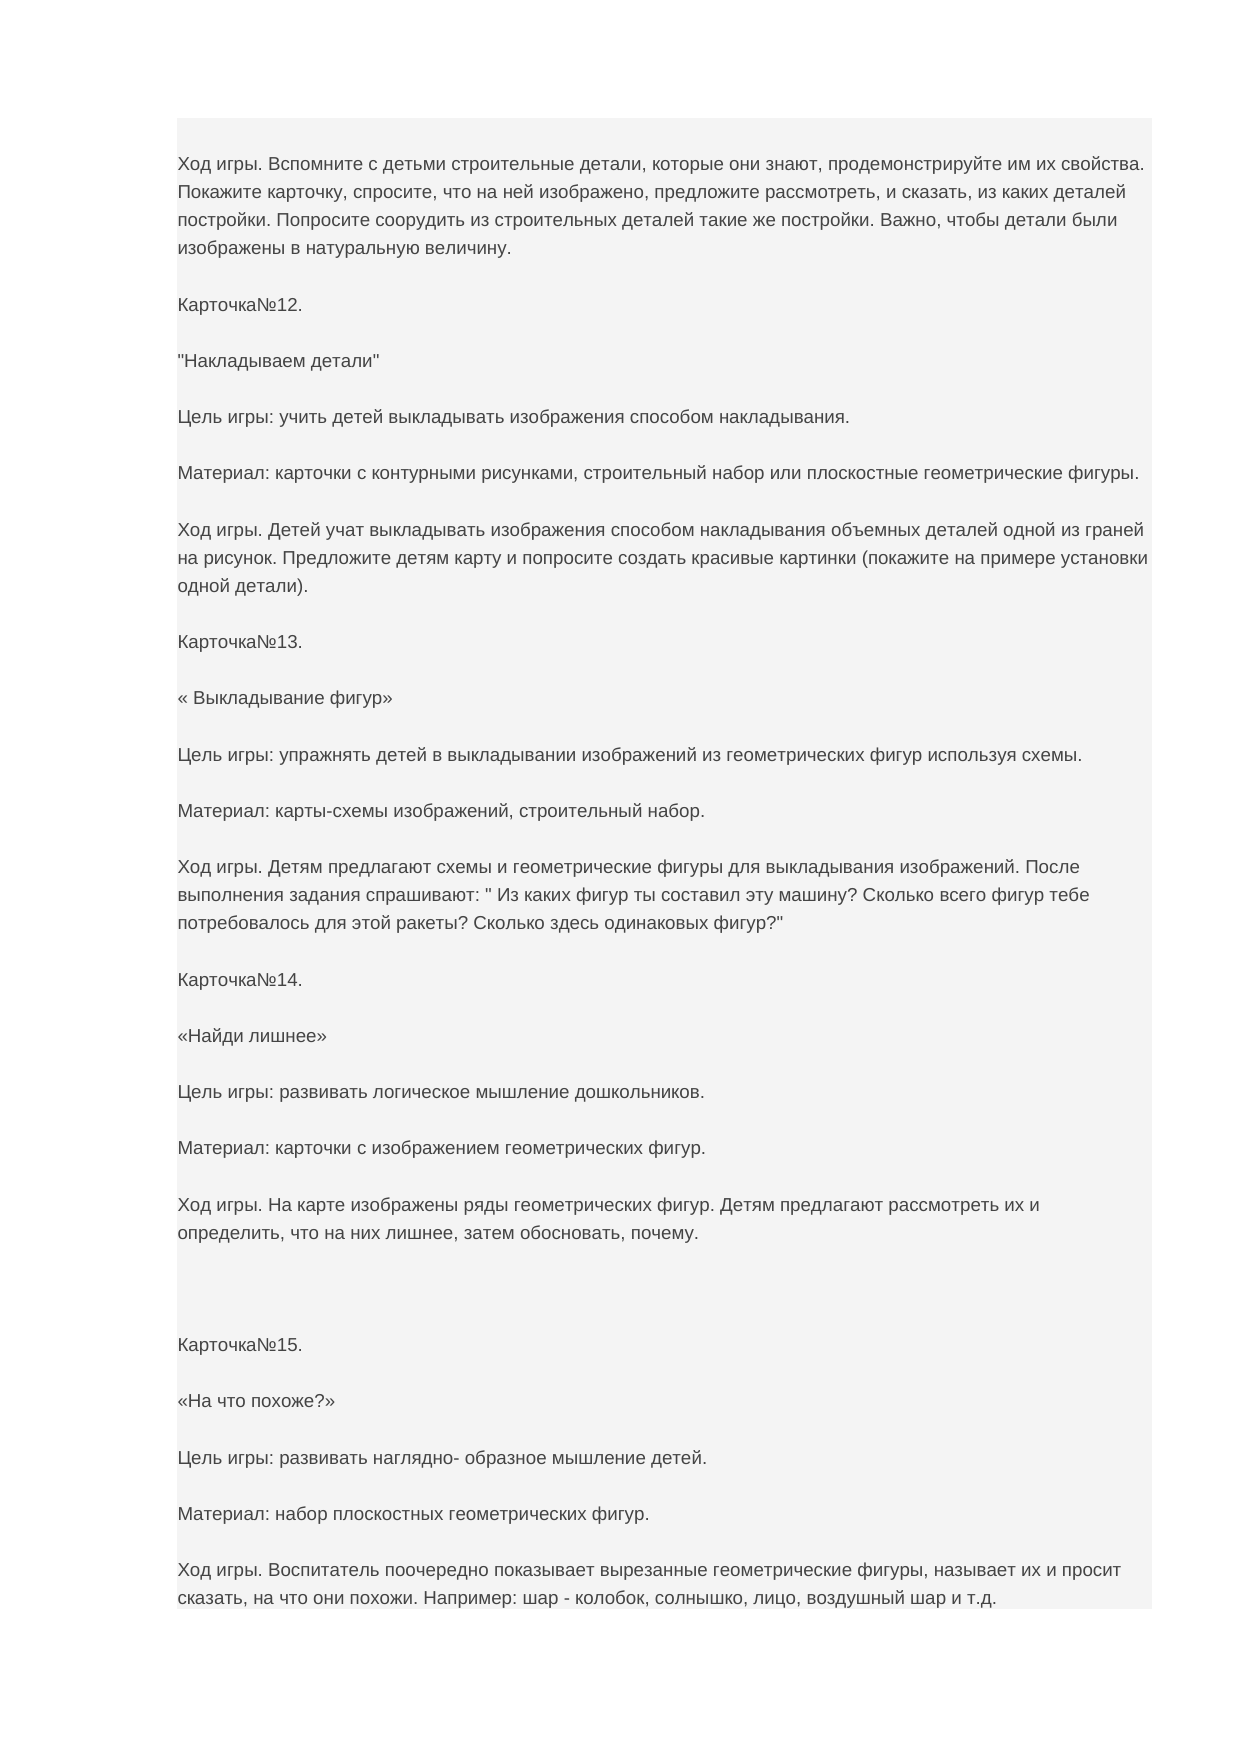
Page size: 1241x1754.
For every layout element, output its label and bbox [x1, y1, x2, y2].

text [177, 118, 1152, 1609]
